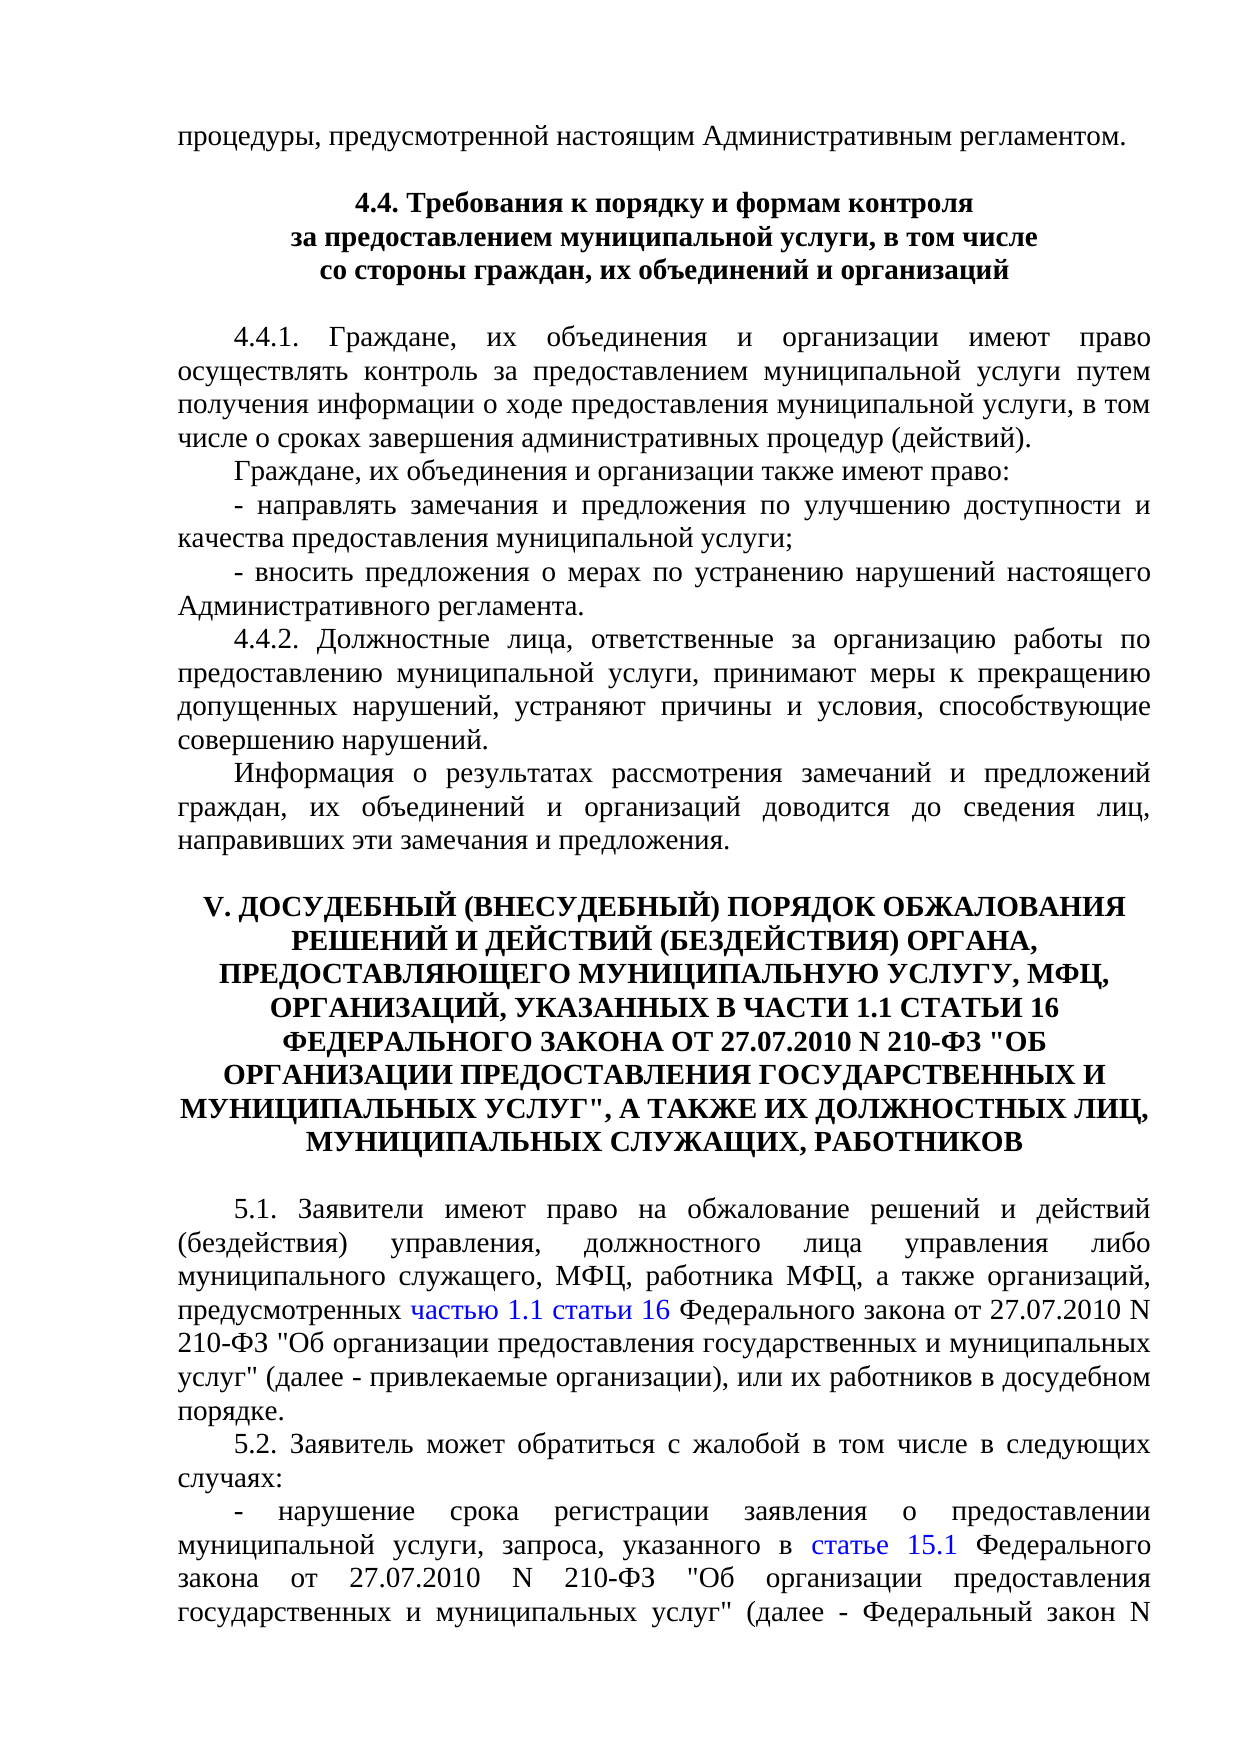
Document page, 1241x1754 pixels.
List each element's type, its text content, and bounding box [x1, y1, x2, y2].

title 4.4. Требования к порядку и формам контроля [177, 185, 1152, 219]
title V. ДОСУДЕБНЫЙ (ВНЕСУДЕБНЫЙ) ПОРЯДОК ОБЖАЛОВАНИЯ РЕШЕНИЙ И ДЕЙСТВИЙ (БЕЗДЕЙСТВИЯ) ОРГАНА, ПРЕДОСТАВЛЯЮЩЕГО МУНИЦИПАЛЬНУЮ УСЛУГУ, МФЦ, ОРГАНИЗАЦИЙ, УКАЗАННЫХ В ЧАСТИ 1.1 СТАТЬИ 16 ФЕДЕРАЛЬНОГО ЗАКОНА ОТ 27.07.2010 N 210-ФЗ "ОБ ОРГАНИЗАЦИИ ПРЕДОСТАВЛЕНИЯ ГОСУДАРСТВЕННЫХ И МУНИЦИПАЛЬНЫХ УСЛУГ", А ТАКЖЕ ИХ ДОЛЖНОСТНЫХ ЛИЦ, [177, 889, 1152, 1124]
text - вносить предложения о мерах по устранению нарушений настоящего Административного регламента. [177, 554, 1152, 621]
title со стороны граждан, их объединений и организаций [177, 252, 1152, 286]
text Информация о результатах рассмотрения замечаний и предложений граждан, их объединений и организаций доводится до сведения лиц, направивших эти замечания и предложения. [177, 755, 1152, 856]
title МУНИЦИПАЛЬНЫХ СЛУЖАЩИХ, РАБОТНИКОВ [177, 1124, 1152, 1158]
text 5.1. Заявители имеют право на обжалование решений и действий (бездействия) управления, должностного лица управления либо муниципального служащего, МФЦ, работника МФЦ, а также организаций, предусмотренных частью 1.1 статьи 16 Федерального закона от 27.07.2010 N 210-ФЗ "Об организации предоставления государственных и муниципальных услуг" (далее - привлекаемые организации), или их работников в досудебном порядке. [177, 1191, 1152, 1426]
title за предоставлением муниципальной услуги, в том числе [177, 219, 1152, 252]
text Граждане, их объединения и организации также имеют право: [177, 453, 1152, 487]
text 5.2. Заявитель может обратиться с жалобой в том числе в следующих случаях: [177, 1426, 1152, 1493]
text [177, 118, 1152, 152]
text - направлять замечания и предложения по улучшению доступности и качества предоставления муниципальной услуги; [177, 487, 1152, 554]
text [177, 1493, 1152, 1627]
text 4.4.1. Граждане, их объединения и организации имеют право осуществлять контроль за предоставлением муниципальной услуги путем получения информации о ходе предоставления муниципальной услуги, в том числе о сроках завершения административных процедур (действий). [177, 319, 1152, 453]
text 4.4.2. Должностные лица, ответственные за организацию работы по предоставлению муниципальной услуги, принимают меры к прекращению допущенных нарушений, устраняют причины и условия, способствующие совершению нарушений. [177, 621, 1152, 755]
